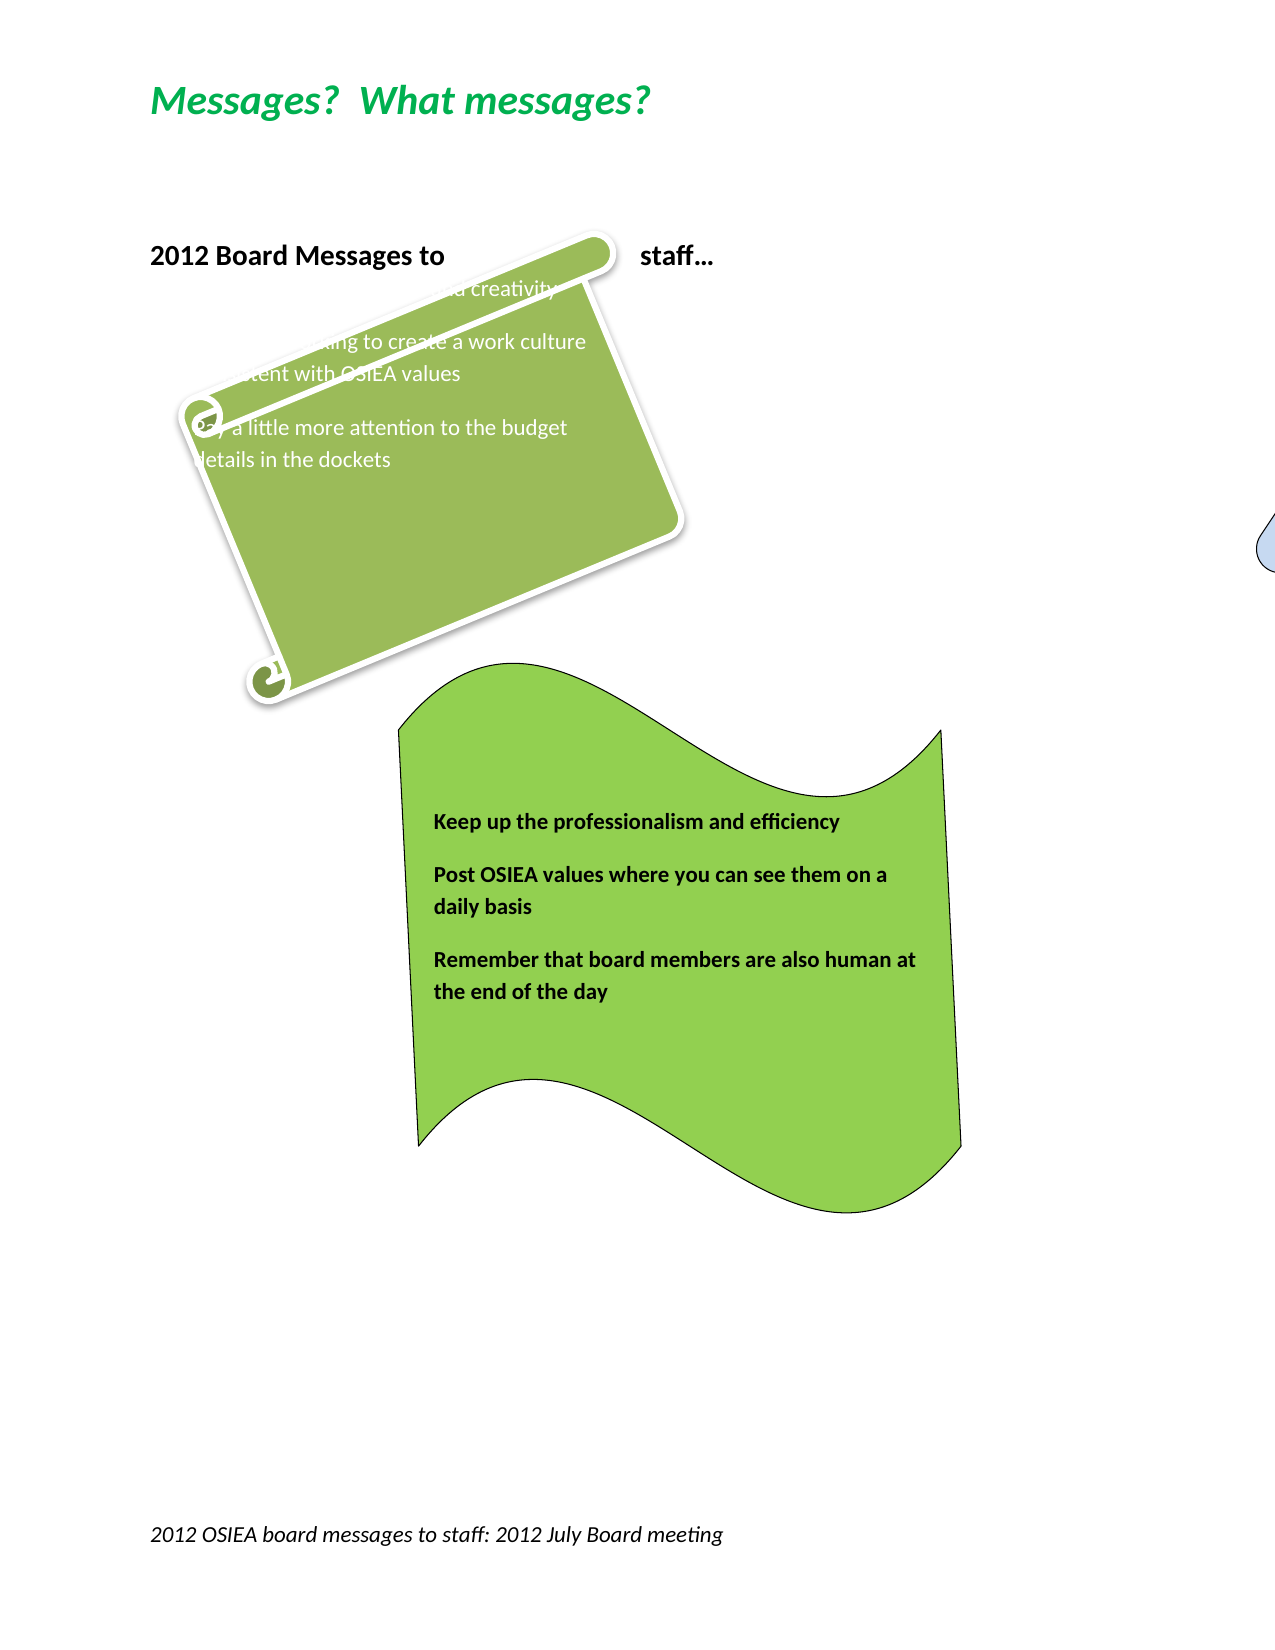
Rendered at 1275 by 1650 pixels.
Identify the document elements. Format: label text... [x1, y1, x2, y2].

text 2012 Board Messages to staff… [150, 237, 1125, 273]
